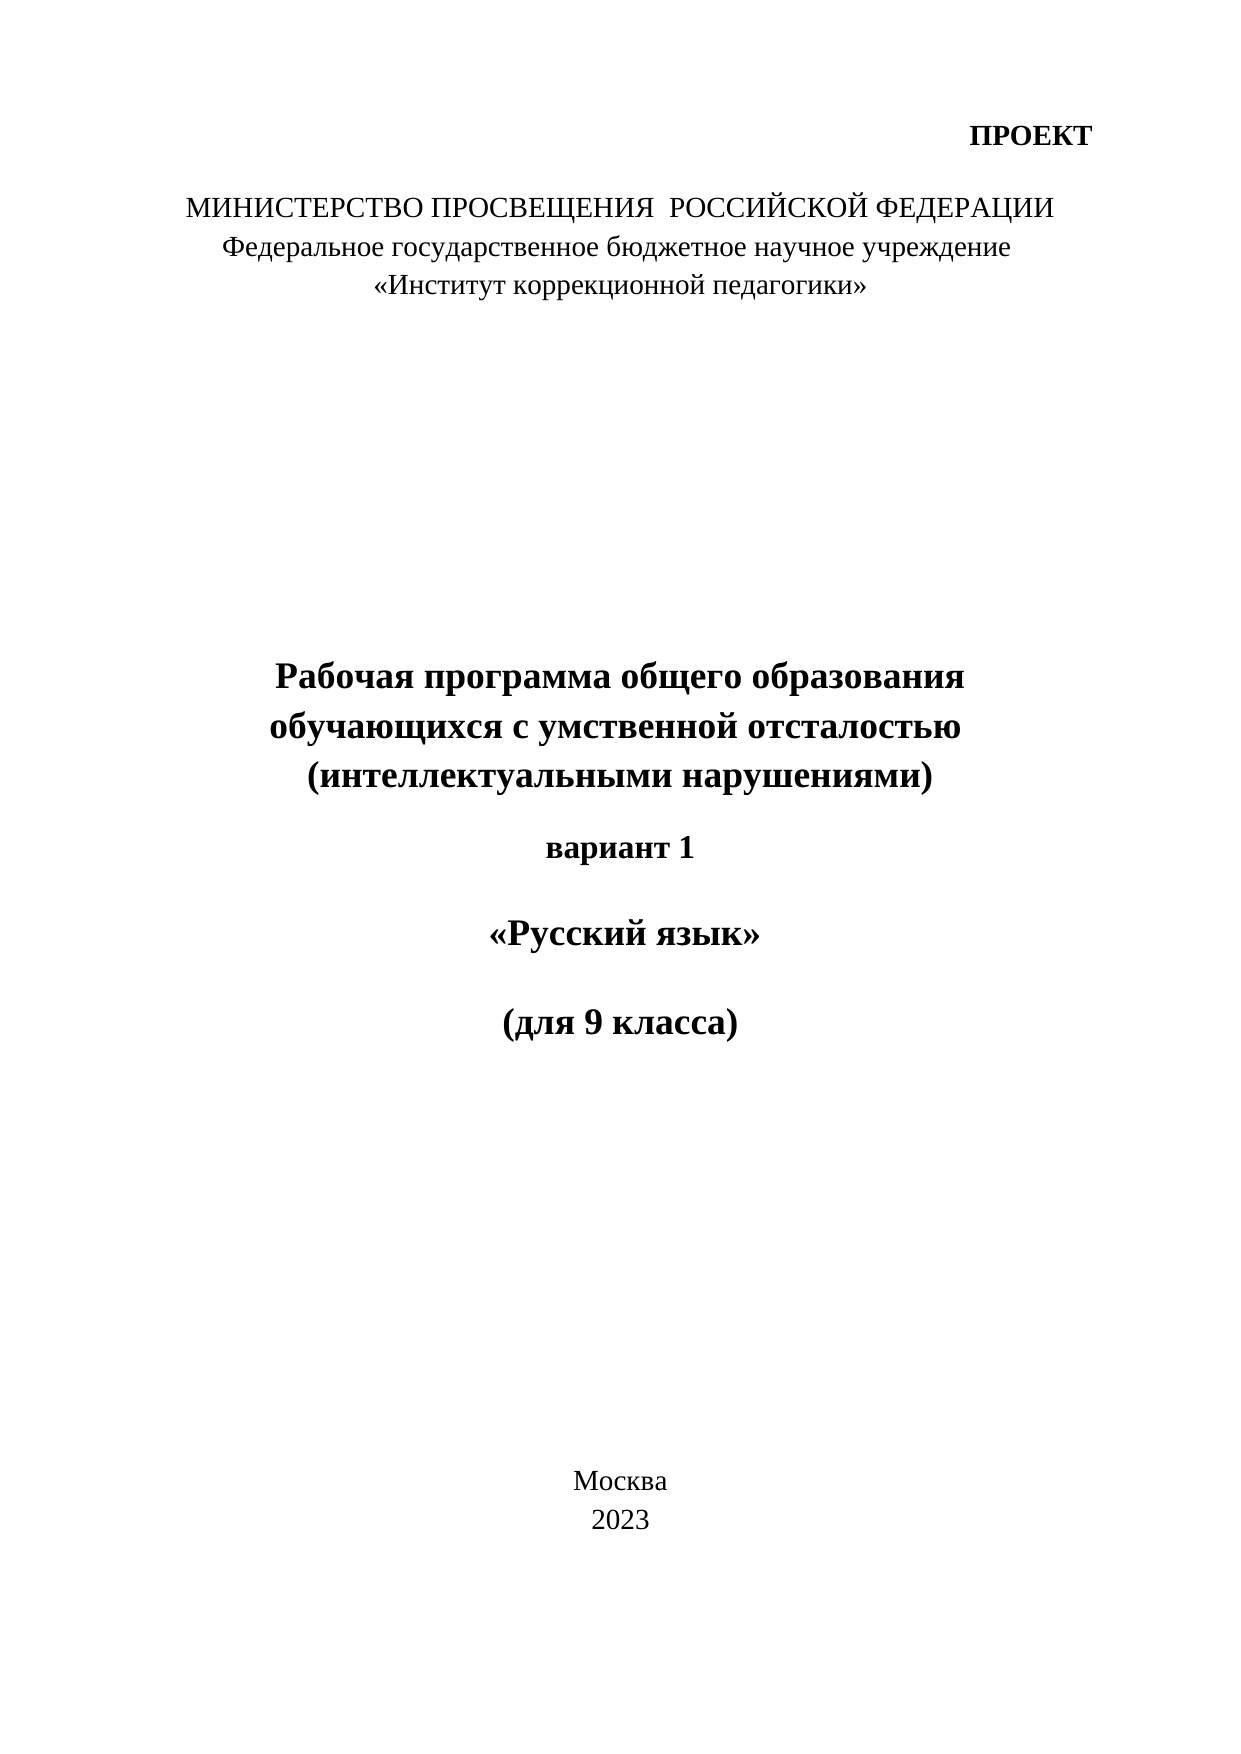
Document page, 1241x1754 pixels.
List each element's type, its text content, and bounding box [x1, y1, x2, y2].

text Москва 2023 [148, 1463, 1092, 1536]
text вариант 1 [148, 827, 1092, 866]
text МИНИСТЕРСТВО ПРОСВЕЩЕНИЯ РОССИЙСКОЙ ФЕДЕРАЦИИ [148, 190, 1092, 224]
text ПРОЕКТ [148, 118, 1092, 152]
text (для 9 класса) [148, 1000, 1092, 1043]
text Федеральное государственное бюджетное научное учреждение «Институт коррекционной педагогики» [148, 229, 1092, 301]
text Рабочая программа общего образования обучающихся с умственной отсталостью (интеллектуальными нарушениями) [148, 654, 1092, 796]
text «Русский язык» [148, 910, 1092, 953]
